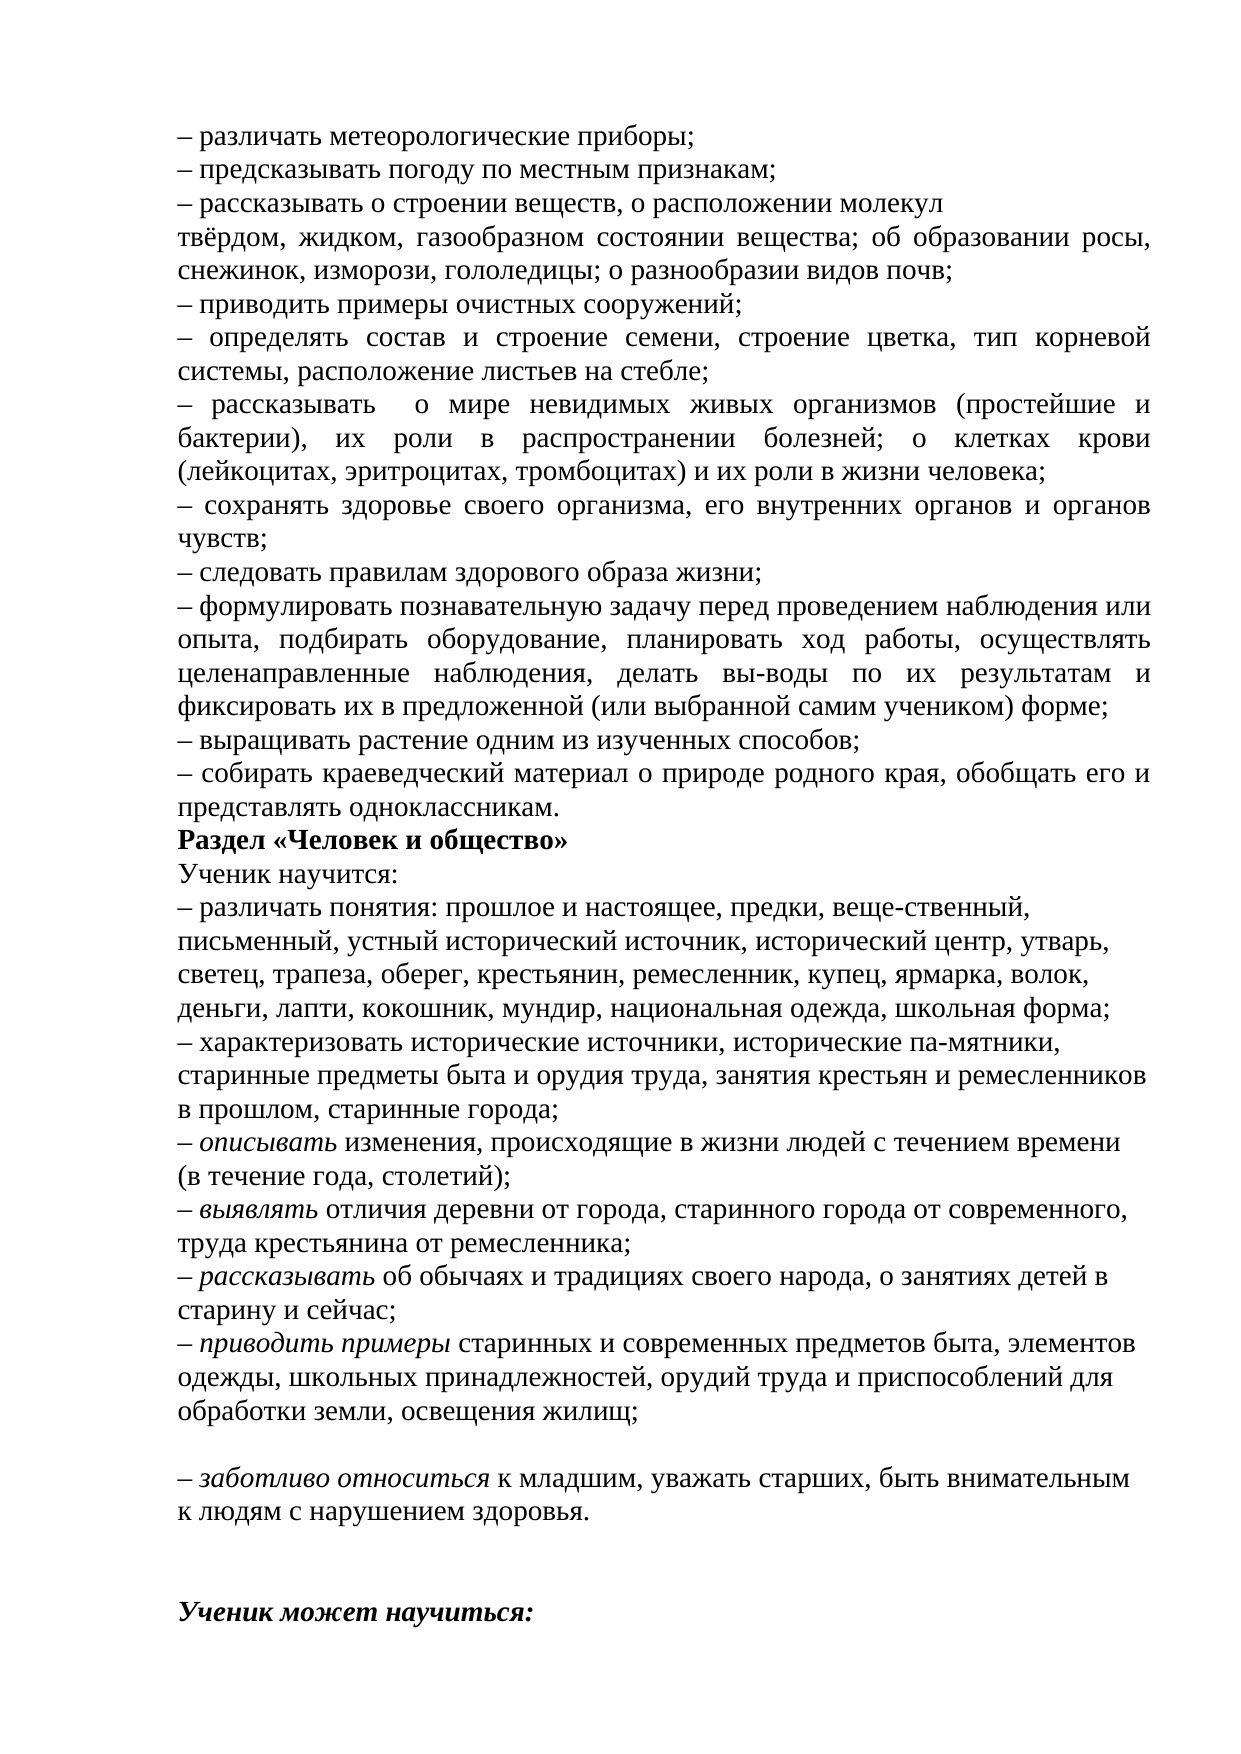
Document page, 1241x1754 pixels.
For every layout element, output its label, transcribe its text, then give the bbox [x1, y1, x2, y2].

text – различать понятия: прошлое и настоящее, предки, веще-ственный, письменный, устный исторический источник, исторический центр, утварь, светец, трапеза, оберег, крестьянин, ремесленник, купец, ярмарка, волок, деньги, лапти, кокошник, мундир, национальная одежда, школьная форма; [177, 889, 1152, 1024]
text – выращивать растение одним из изученных способов; [177, 722, 1152, 755]
text Ученик научится: [177, 856, 1152, 889]
text – рассказывать об обычаях и традициях своего народа, о занятиях детей в старину и сейчас; [177, 1258, 1152, 1326]
text – формулировать познавательную задачу перед проведением наблюдения или опыта, подбирать оборудование, планировать ход работы, осуществлять целенаправленные наблюдения, делать вы-воды по их результатам и фиксировать их в предложенной (или выбранной самим учеником) форме; [177, 588, 1152, 722]
text Ученик может научиться: [177, 1594, 1152, 1627]
text – описывать изменения, происходящие в жизни людей с течением времени (в течение года, столетий); [177, 1124, 1152, 1191]
text – заботливо относиться к младшим, уважать старших, быть внимательным к людям с нарушением здоровья. [177, 1460, 1152, 1527]
text Раздел «Человек и общество» [177, 822, 1152, 856]
text – собирать краеведческий материал о природе родного края, обобщать его и представлять одноклассникам. [177, 755, 1152, 822]
text – рассказывать о мире невидимых живых организмов (простейшие и бактерии), их роли в распространении болезней; о клетках крови (лейкоцитах, эритроцитах, тромбоцитах) и их роли в жизни человека; [177, 386, 1152, 487]
text – определять состав и строение семени, строение цветка, тип корневой системы, расположение листьев на стебле; [177, 319, 1152, 386]
text – предсказывать погоду по местным признакам; [177, 152, 1152, 185]
text – приводить примеры очистных сооружений; [177, 286, 1152, 319]
text – сохранять здоровье своего организма, его внутренних органов и органов чувств; [177, 487, 1152, 554]
text – приводить примеры старинных и современных предметов быта, элементов одежды, школьных принадлежностей, орудий труда и приспособлений для обработки земли, освещения жилищ; [177, 1326, 1152, 1426]
text – характеризовать исторические источники, исторические па-мятники, старинные предметы быта и орудия труда, занятия крестьян и ремесленников в прошлом, старинные города; [177, 1024, 1152, 1124]
text – различать метеорологические приборы; [177, 118, 1152, 152]
text – рассказывать о строении веществ, о расположении молекул [177, 185, 1152, 219]
text твёрдом, жидком, газообразном состоянии вещества; об образовании росы, снежинок, изморози, гололедицы; о разнообразии видов почв; [177, 219, 1152, 286]
text – выявлять отличия деревни от города, старинного города от современного, труда крестьянина от ремесленника; [177, 1191, 1152, 1258]
text – следовать правилам здорового образа жизни; [177, 554, 1152, 588]
